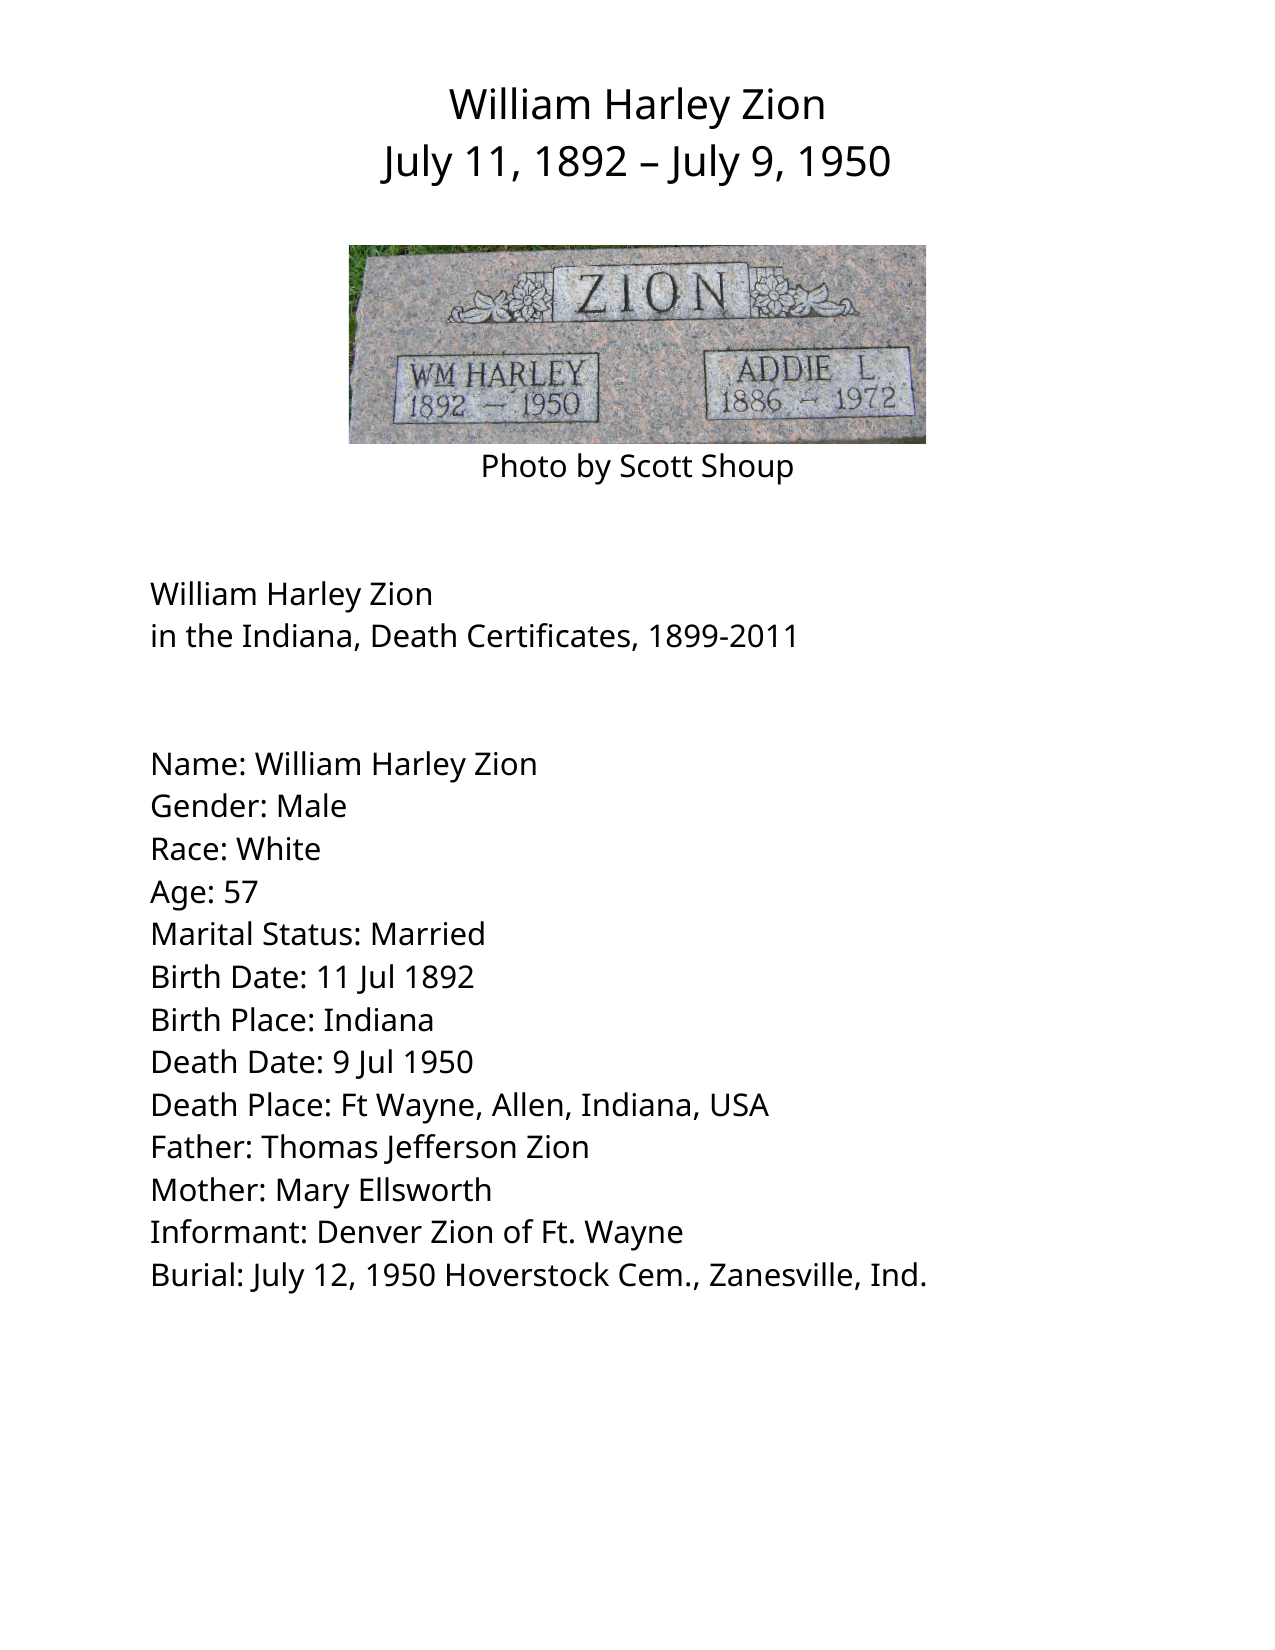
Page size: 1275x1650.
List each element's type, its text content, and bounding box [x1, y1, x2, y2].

picture [348, 245, 927, 444]
text Photo by Scott Shoup [150, 444, 1125, 486]
text William Harley Zion in the Indiana, Death Certificates, 1899-2011 Name: William Harley Zion Gender: Male Race: White Age: 57 Marital Status: Married Birth Date: 11 Jul 1892 Birth Place: Indiana Death Date: 9 Jul 1950 Death Place: Ft Wayne, Allen, Indiana, USA Father: Thomas Jefferson Zion Mother: Mary Ellsworth Informant: Denver Zion of Ft. Wayne Burial: July 12, 1950 Hoverstock Cem., Zanesville, Ind. [150, 571, 1125, 1296]
text July 11, 1892 – July 9, 1950 [150, 132, 1125, 188]
text William Harley Zion [150, 75, 1125, 132]
